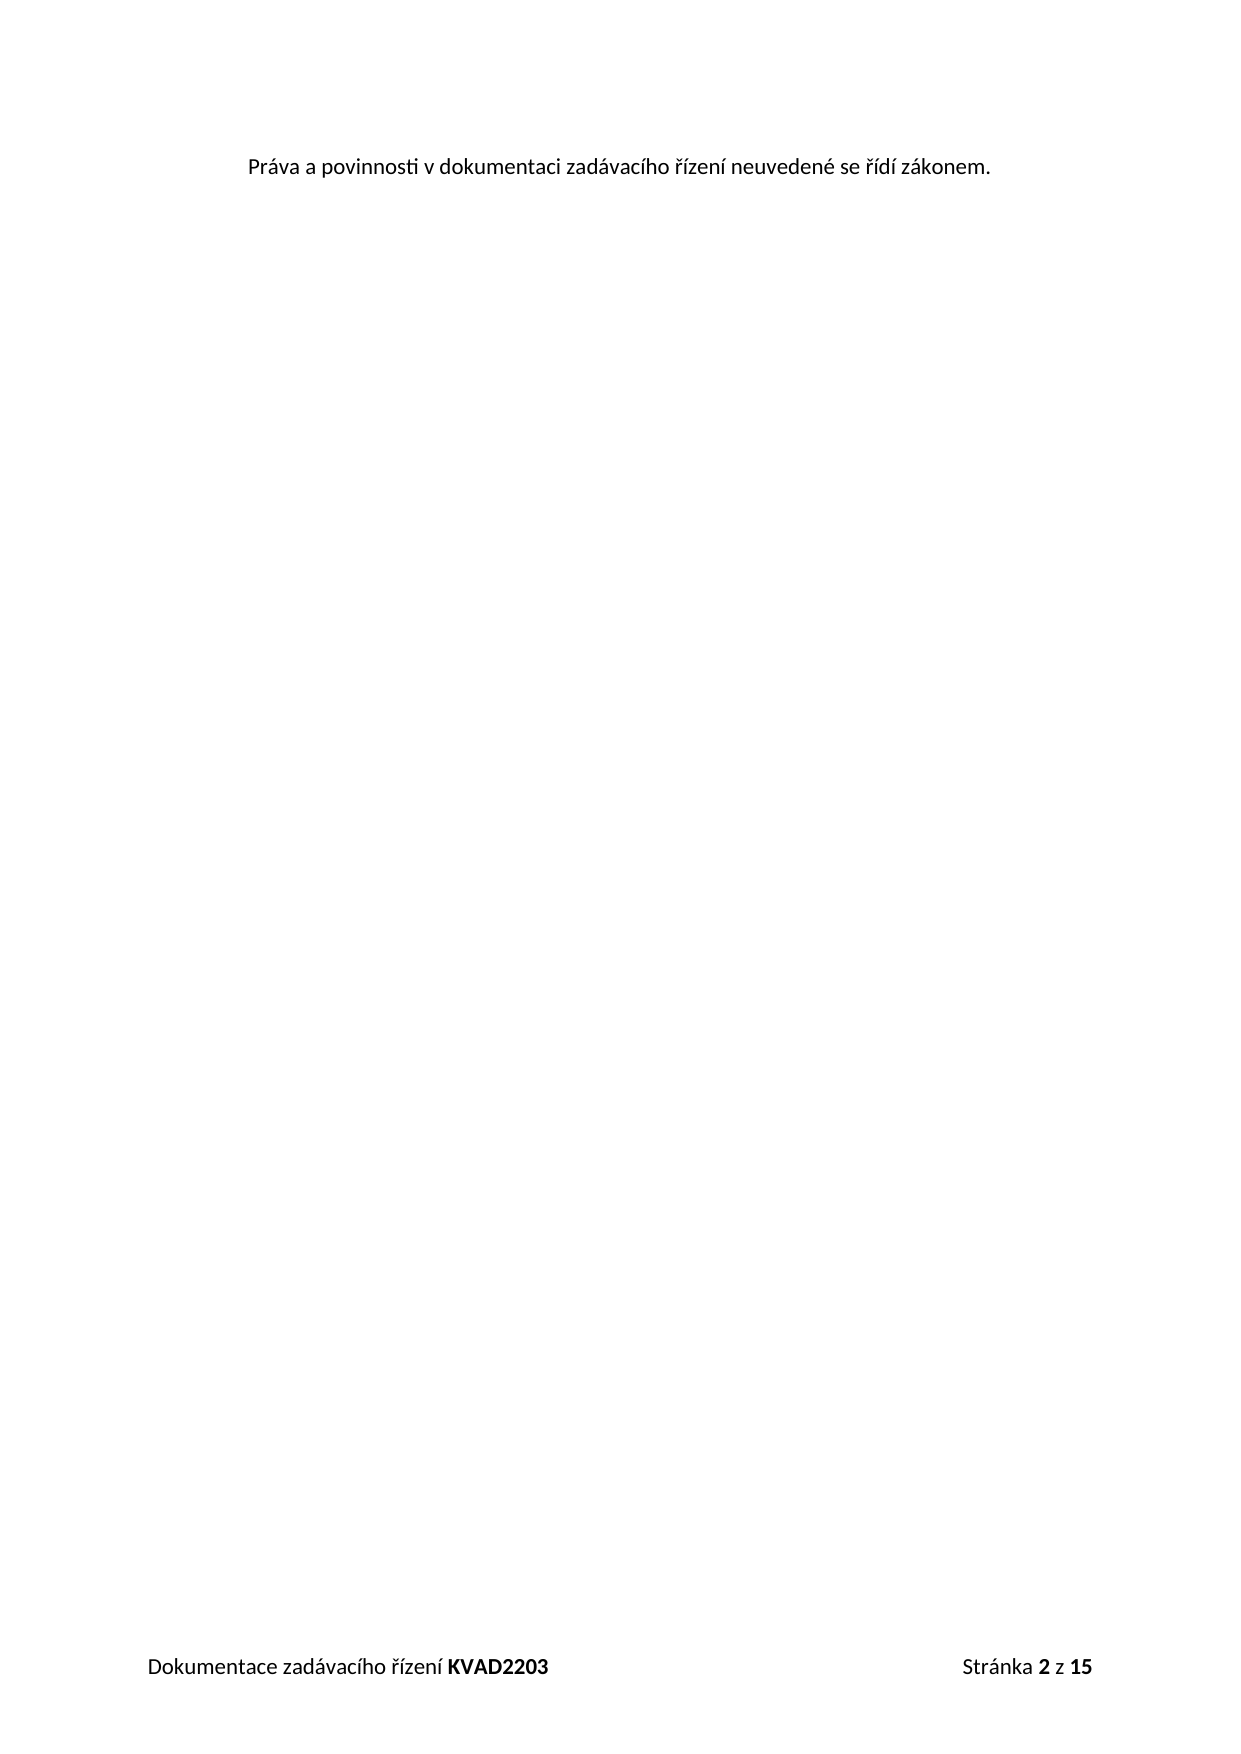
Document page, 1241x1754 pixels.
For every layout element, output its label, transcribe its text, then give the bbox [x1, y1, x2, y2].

text Práva a povinnosti v dokumentaci zadávacího řízení neuvedené se řídí zákonem. [148, 152, 1093, 180]
